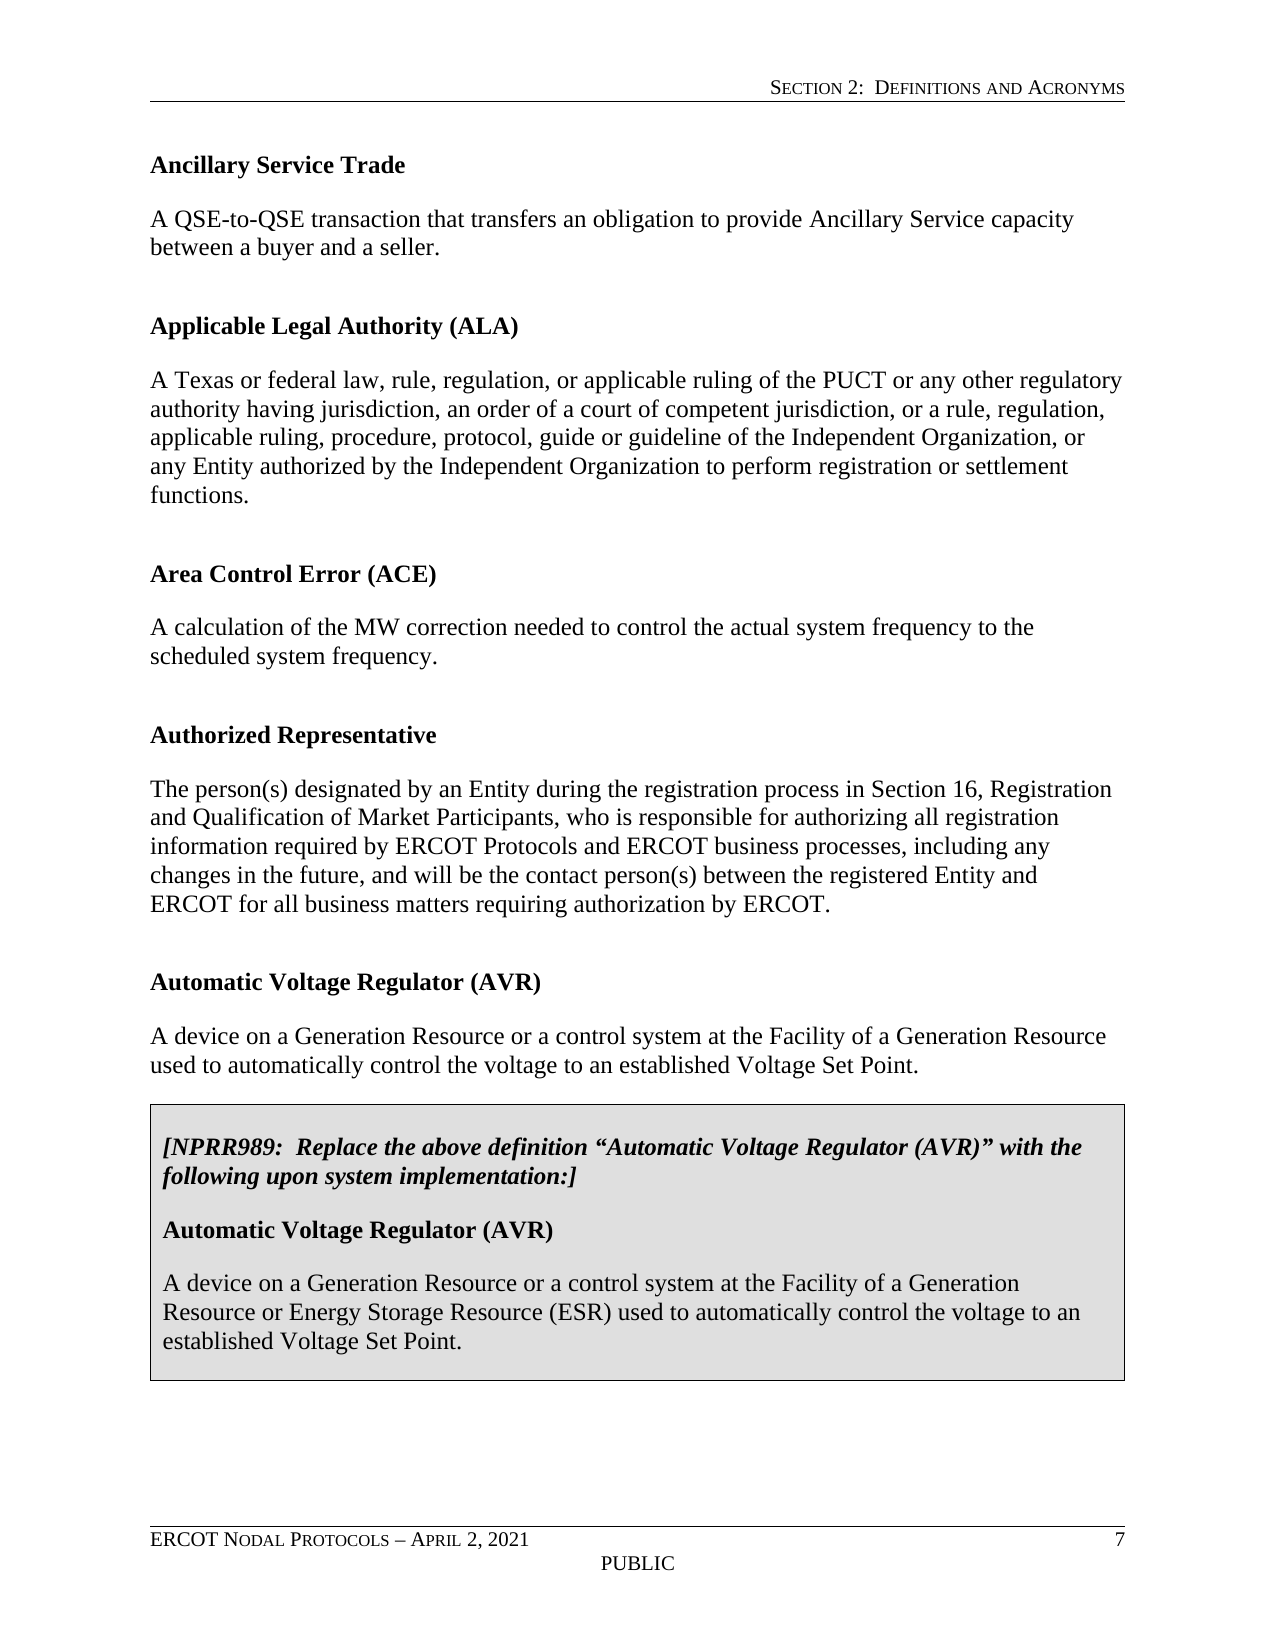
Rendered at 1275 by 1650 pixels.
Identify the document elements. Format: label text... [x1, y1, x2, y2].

text The person(s) designated by an Entity during the registration process in Section 16, Registration and Qualification of Market Participants, who is responsible for authorizing all registration information required by ERCOT Protocols and ERCOT business processes, including any changes in the future, and will be the contact person(s) between the registered Entity and ERCOT for all business matters requiring authorization by ERCOT. [150, 774, 1125, 917]
table_header [NPRR989: Replace the above definition “Automatic Voltage Regulator (AVR)” with the following upon system implementation:] Automatic Voltage Regulator (AVR) A device on a Generation Resource or a control system at the Facility of a Generation Resource or Energy Storage Resource (ESR) used to automatically control the voltage to an established Voltage Set Point. [151, 1105, 1124, 1380]
text A calculation of the MW correction needed to control the actual system frequency to the scheduled system frequency. [150, 612, 1125, 670]
text A device on a Generation Resource or a control system at the Facility of a Generation Resource used to automatically control the voltage to an established Voltage Set Point. [150, 1021, 1125, 1079]
text Automatic Voltage Regulator (AVR) [150, 967, 1125, 996]
text Applicable Legal Authority (ALA) [150, 311, 1125, 340]
text Authorized Representative [150, 720, 1125, 749]
text Area Control Error (ACE) [150, 559, 1125, 587]
text A Texas or federal law, rule, regulation, or applicable ruling of the PUCT or any other regulatory authority having jurisdiction, an order of a court of competent jurisdiction, or a rule, regulation, applicable ruling, procedure, protocol, guide or guideline of the Independent Organization, or any Entity authorized by the Independent Organization to perform registration or settlement functions. [150, 365, 1125, 509]
text A QSE-to-QSE transaction that transfers an obligation to provide Ancillary Service capacity between a buyer and a seller. [150, 204, 1125, 261]
text Ancillary Service Trade [150, 150, 1125, 179]
